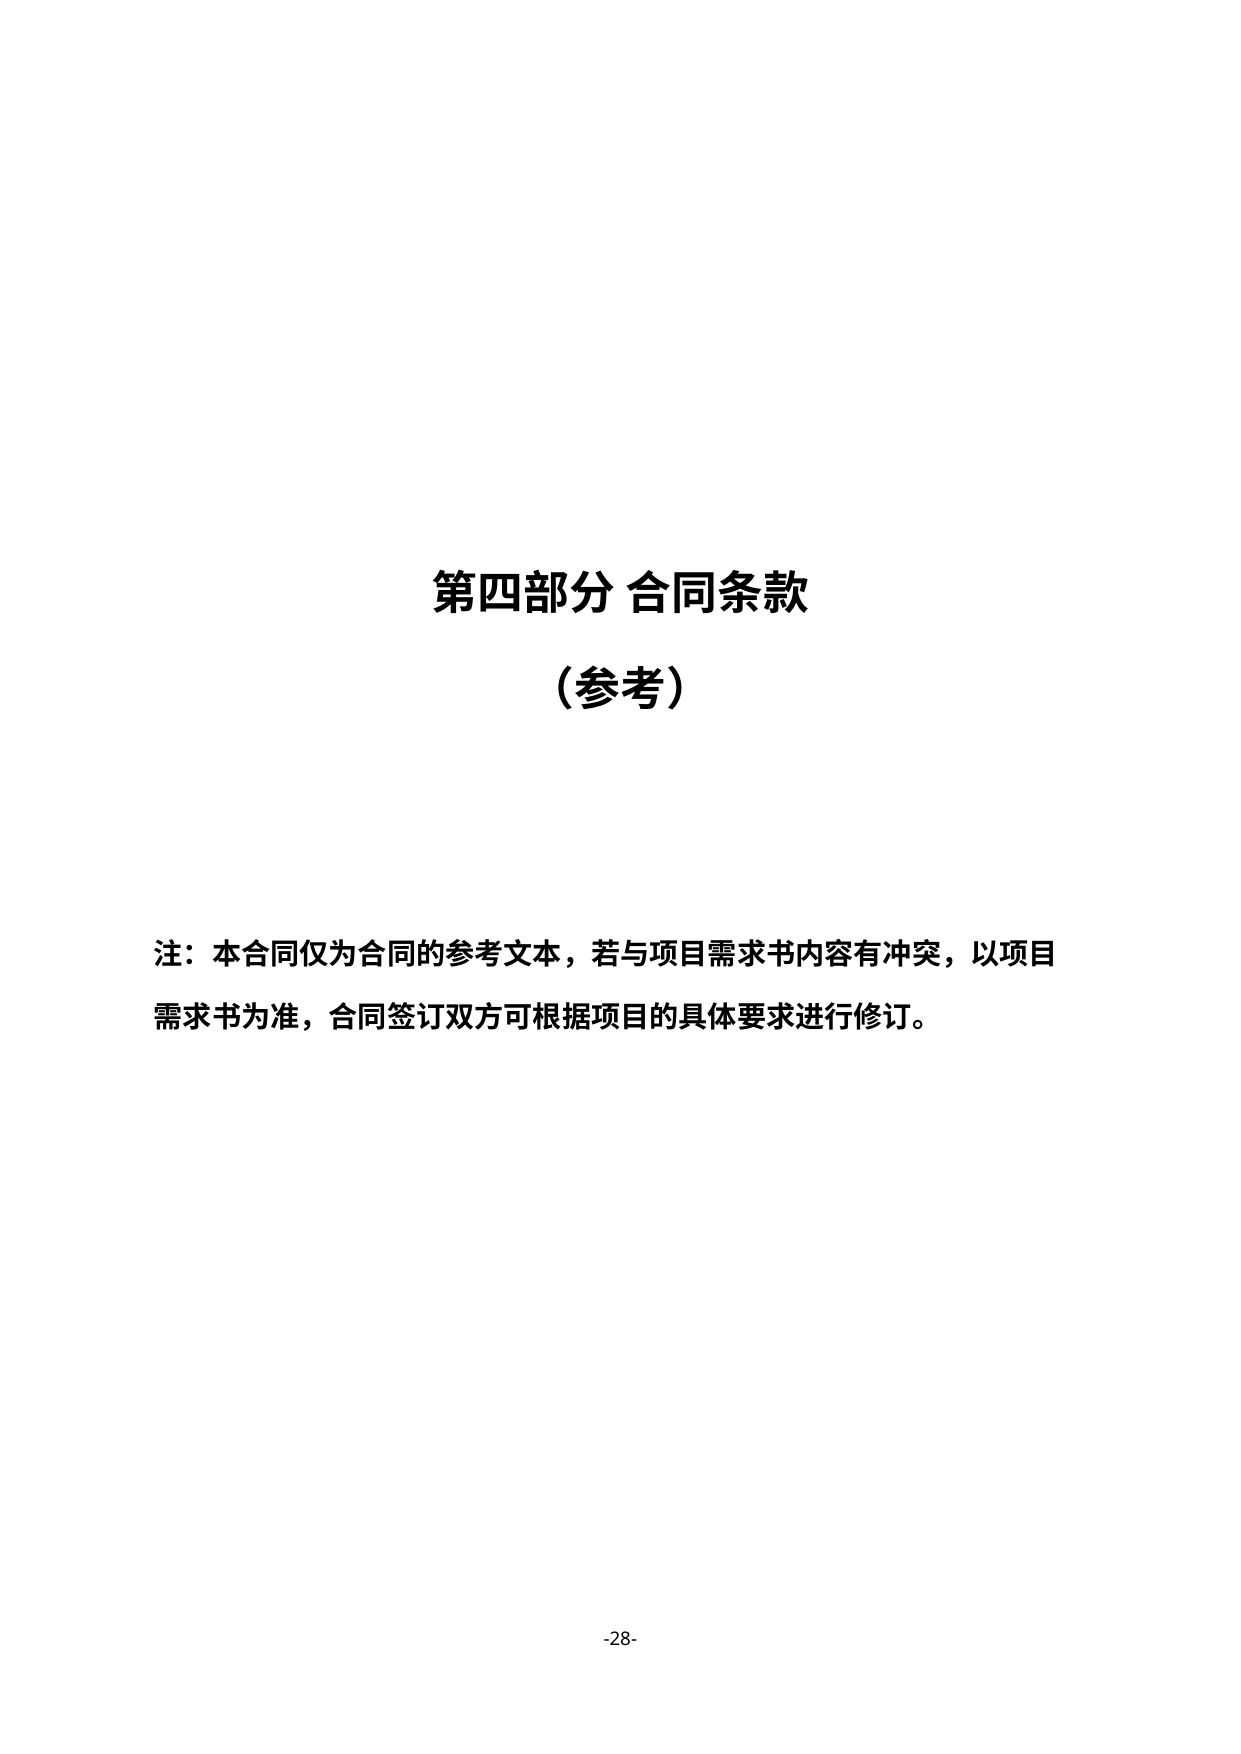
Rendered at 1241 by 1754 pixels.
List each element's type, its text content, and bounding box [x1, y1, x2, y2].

text （参考） [153, 652, 1087, 718]
text 第四部分 合同条款 [153, 556, 1087, 623]
text 注：本合同仅为合同的参考文本，若与项目需求书内容有冲突，以项目需求书为准，合同签订双方可根据项目的具体要求进行修订。 [153, 931, 1087, 1036]
